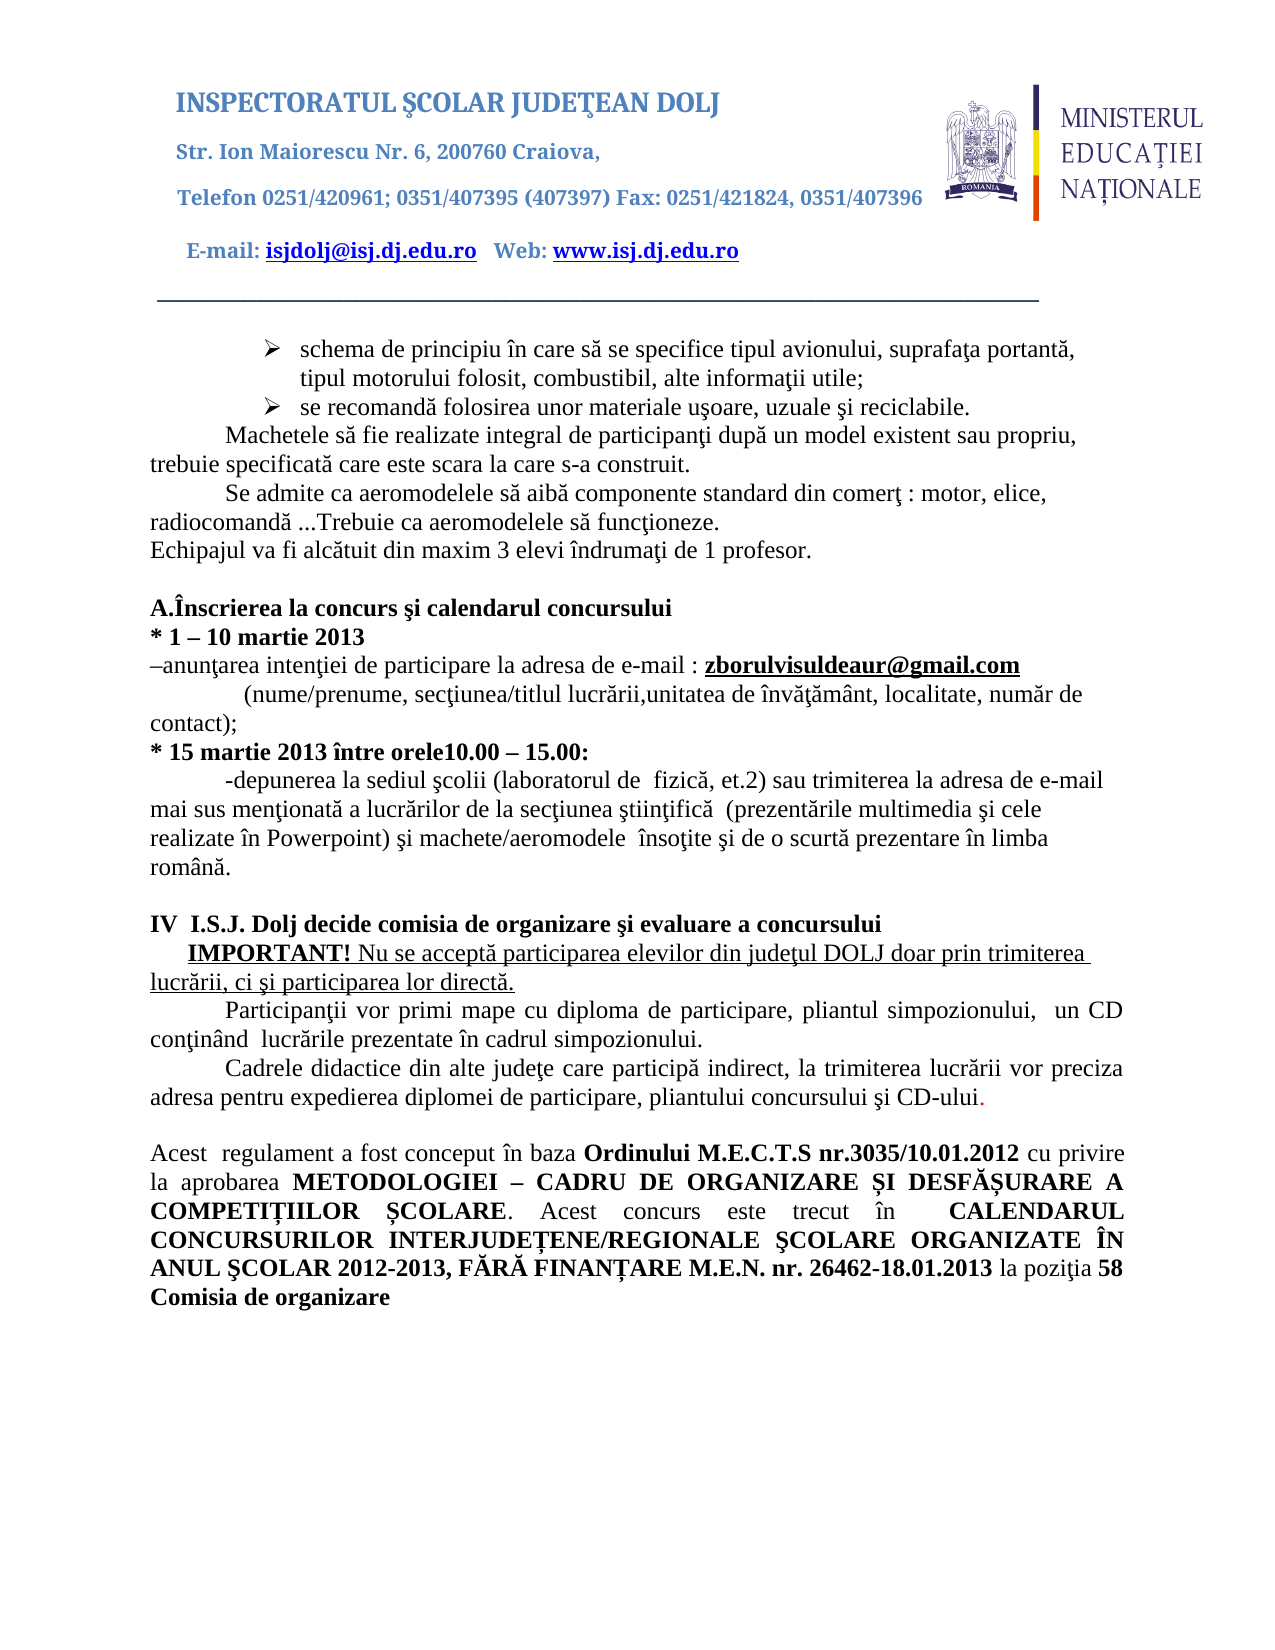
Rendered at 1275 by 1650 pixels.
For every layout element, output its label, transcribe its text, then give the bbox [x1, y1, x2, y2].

text –anunţarea intenţiei de participare la adresa de e-mail : zborulvisuldeaur@gmail.com [150, 650, 1125, 679]
text IMPORTANT! Nu se acceptă participarea elevilor din judeţul DOLJ doar prin trimiterea lucrării, ci şi participarea lor directă. [150, 938, 1125, 995]
text * 1 – 10 martie 2013 [150, 622, 1125, 650]
text * 15 martie 2013 între orele10.00 – 15.00: [150, 737, 1125, 765]
list schema de principiu în care să se specifice tipul avionului, suprafaţa portantă, tipul motorului folosit, combustibil, alte informaţii utile; [262, 334, 1125, 392]
text Cadrele didactice din alte judeţe care participă indirect, la trimiterea lucrării vor preciza adresa pentru expedierea diplomei de participare, pliantului concursului şi CD-ului. [150, 1053, 1125, 1110]
text Acest regulament a fost conceput în baza Ordinului M.E.C.T.S nr.3035/10.01.2012 cu privire la aprobarea METODOLOGIEI – CADRU DE ORGANIZARE ȘI DESFĂȘURARE A COMPETIȚIILOR ȘCOLARE. Acest concurs este trecut în CALENDARUL CONCURSURILOR INTERJUDEȚENE/REGIONALE ŞCOLARE ORGANIZATE ÎN ANUL ŞCOLAR 2012-2013, FĂRĂ FINANȚARE M.E.N. nr. 26462-18.01.2013 la poziţia 58 [150, 1138, 1125, 1282]
text (nume/prenume, secţiunea/titlul lucrării,unitatea de învăţământ, localitate, număr de contact); [150, 679, 1125, 737]
text Se admite ca aeromodelele să aibă componente standard din comerţ : motor, elice, [225, 478, 1125, 507]
text IV I.S.J. Dolj decide comisia de organizare şi evaluare a concursului [150, 909, 1125, 938]
picture [937, 73, 1210, 232]
text radiocomandă ...Trebuie ca aeromodelele să funcţioneze. [150, 507, 1125, 535]
text A.Înscrierea la concurs şi calendarul concursului [150, 593, 1125, 622]
text Comisia de organizare [150, 1282, 1125, 1311]
text -depunerea la sediul şcolii (laboratorul de fizică, et.2) sau trimiterea la adresa de e-mail mai sus menţionată a lucrărilor de la secţiunea ştiinţifică (prezentările multimedia şi cele realizate în Powerpoint) şi machete/aeromodele însoţite şi de o scurtă prezentare în limba română. [150, 765, 1125, 880]
list se recomandă folosirea unor materiale uşoare, uzuale şi reciclabile. [262, 392, 1125, 420]
text trebuie specificată care este scara la care s-a construit. [150, 449, 1125, 478]
text Machetele să fie realizate integral de participanţi după un model existent sau propriu, [225, 420, 1125, 449]
text Participanţii vor primi mape cu diploma de participare, pliantul simpozionului, un CD conţinând lucrările prezentate în cadrul simpozionului. [150, 995, 1125, 1053]
text Echipajul va fi alcătuit din maxim 3 elevi îndrumaţi de 1 profesor. [150, 535, 1125, 564]
